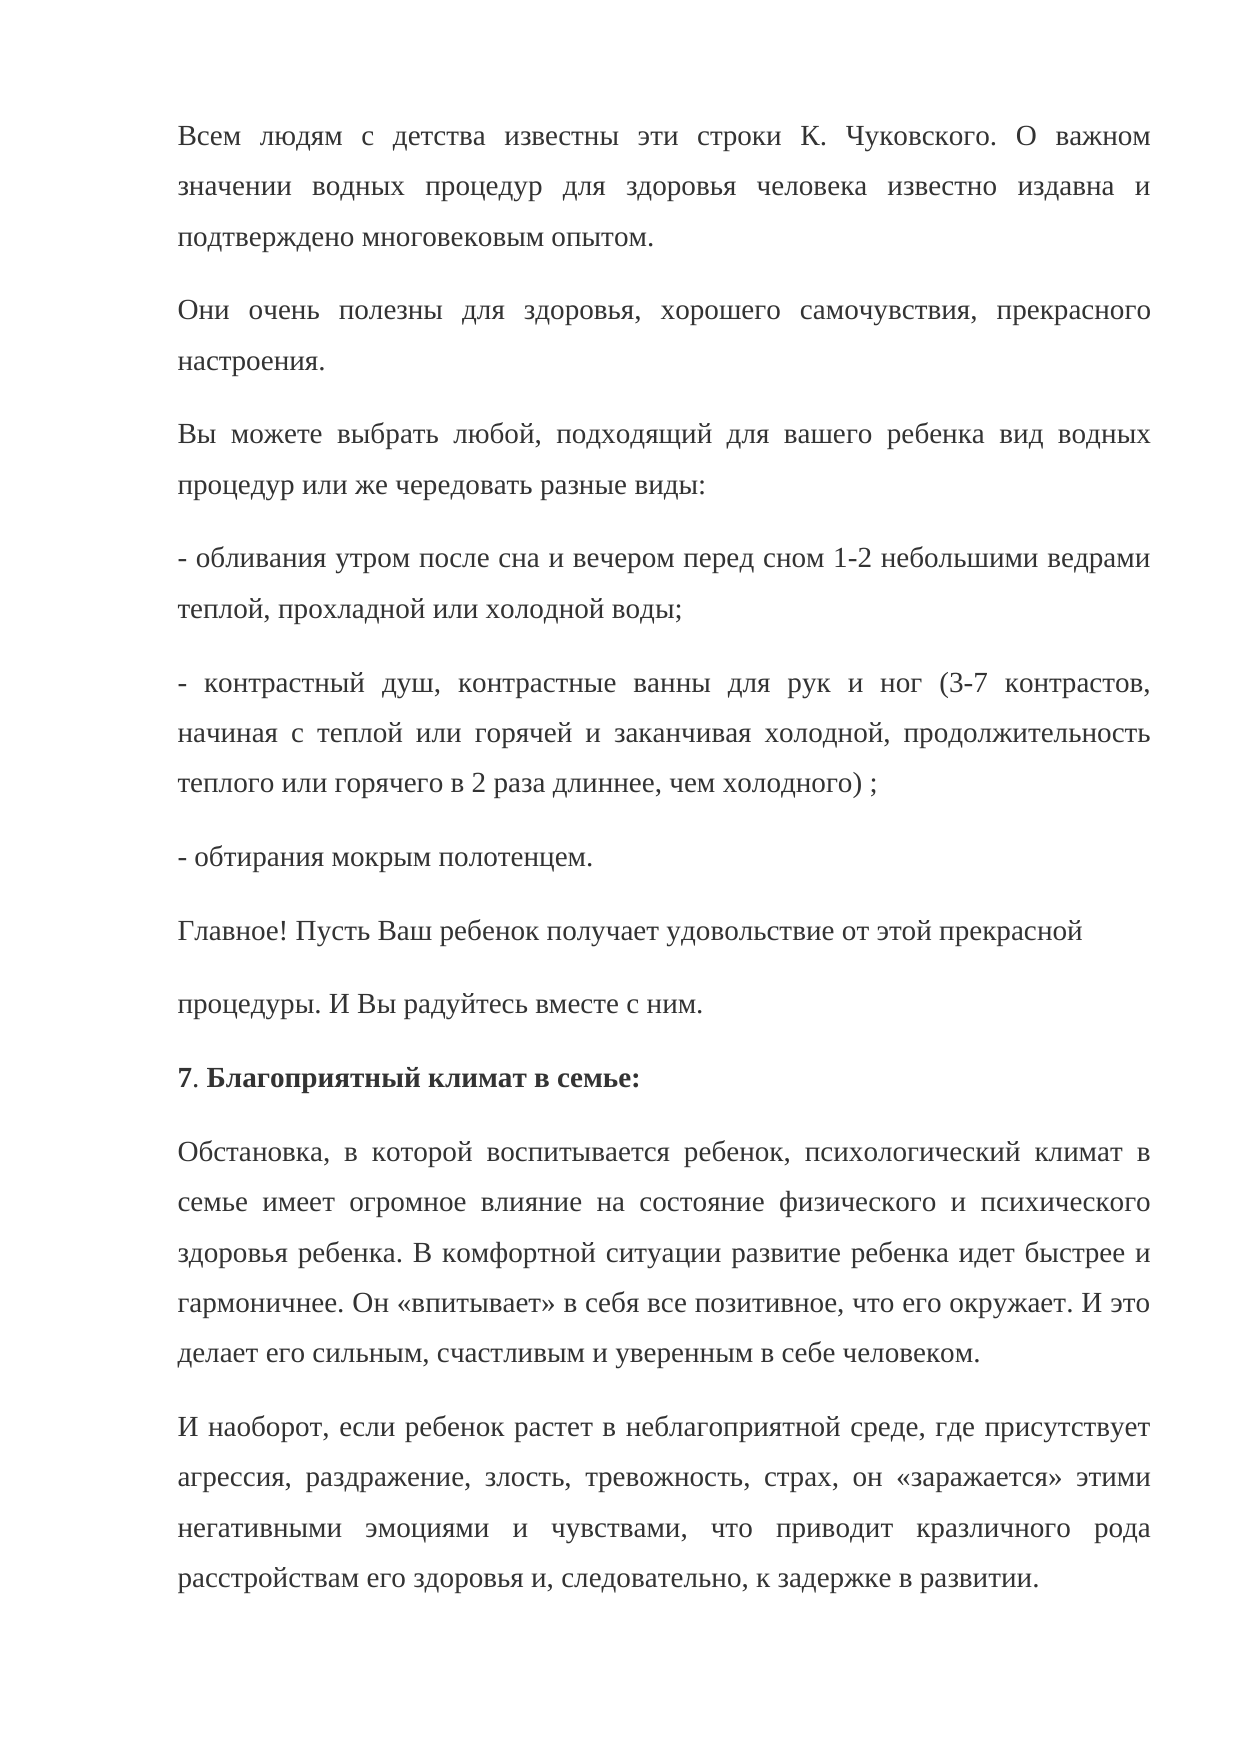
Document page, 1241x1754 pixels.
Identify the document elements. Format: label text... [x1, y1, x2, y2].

text Обстановка, в которой воспитывается ребенок, психологический климат в семье имеет огромное влияние на состояние физического и психического здоровья ребенка. В комфортной ситуации развитие ребенка идет быстрее и гармоничнее. Он «впитывает» в себя все позитивное, что его окружает. И это делает его сильным, счастливым и уверенным в себе человеком. [177, 1134, 1152, 1369]
text Всем людям с детства известны эти строки К. Чуковского. О важном значении водных процедур для здоровья человека известно издавна и подтверждено многовековым опытом. [177, 118, 1152, 252]
text - обтирания мокрым полотенцем. [177, 839, 1152, 873]
text Главное! Пусть Ваш ребенок получает удовольствие от этой прекрасной [177, 913, 1152, 946]
text Вы можете выбрать любой, подходящий для вашего ребенка вид водных процедур или же чередовать разные виды: [177, 417, 1152, 500]
text И наоборот, если ребенок растет в неблагоприятной среде, где присутствует агрессия, раздражение, злость, тревожность, страх, он «заражается» этими негативными эмоциями и чувствами, что приводит кразличного рода расстройствам его здоровья и, следовательно, к задержке в развитии. [177, 1409, 1152, 1593]
text 7. Благоприятный климат в семье: [177, 1060, 1152, 1094]
text процедуры. И Вы радуйтесь вместе с ним. [177, 987, 1152, 1020]
text - обливания утром после сна и вечером перед сном 1-2 небольшими ведрами теплой, прохладной или холодной воды; [177, 541, 1152, 624]
text - контрастный душ, контрастные ванны для рук и ног (3-7 контрастов, начиная с теплой или горячей и заканчивая холодной, продолжительность теплого или горячего в 2 раза длиннее, чем холодного) ; [177, 665, 1152, 799]
text Они очень полезны для здоровья, хорошего самочувствия, прекрасного настроения. [177, 292, 1152, 376]
